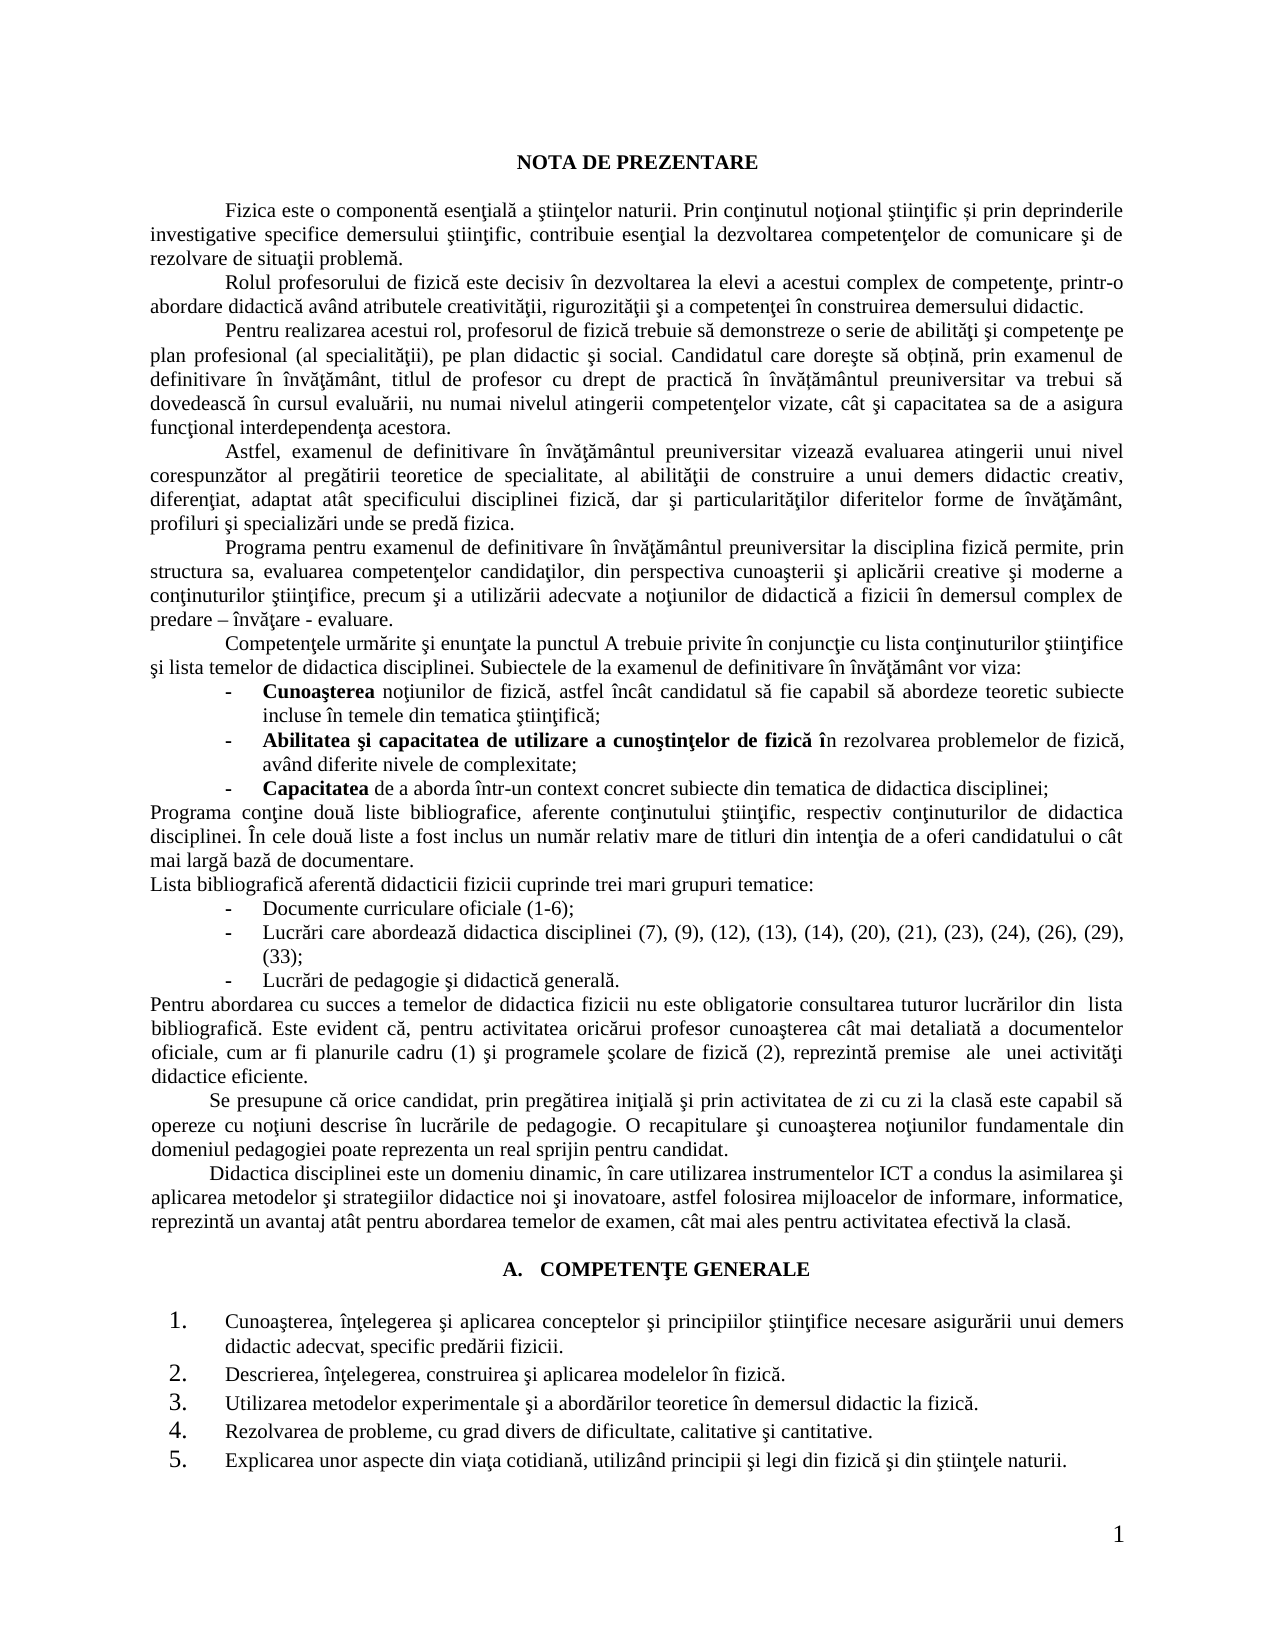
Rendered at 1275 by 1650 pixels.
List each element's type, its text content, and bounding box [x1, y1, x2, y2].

text Programa pentru examenul de definitivare în învăţământul preuniversitar la disciplina fizică permite, prin structura sa, evaluarea competenţelor candidaţilor, din perspectiva cunoaşterii şi aplicării creative şi moderne a conţinuturilor ştiinţifice, precum şi a utilizării adecvate a noţiunilor de didactică a fizicii în demersul complex de predare – învăţare - evaluare. [150, 535, 1125, 631]
text Lista bibliografică aferentă didacticii fizicii cuprinde trei mari grupuri tematice: [150, 872, 1125, 896]
text Competenţele urmărite şi enunţate la punctul A trebuie privite în conjuncţie cu lista conţinuturilor ştiinţifice şi lista temelor de didactica disciplinei. Subiectele de la examenul de definitivare în învăţământ vor viza: [150, 631, 1125, 679]
list Capacitatea de a aborda într-un context concret subiecte din tematica de didactica disciplinei; [225, 776, 1125, 800]
list Explicarea unor aspecte din viaţa cotidiană, utilizând principii şi legi din fizică şi din ştiinţele naturii. [187, 1444, 1125, 1473]
text Pentru realizarea acestui rol, profesorul de fizică trebuie să demonstreze o serie de abilităţi şi competenţe pe plan profesional (al specialităţii), pe plan didactic şi social. Candidatul care doreşte să obțină, prin examenul de definitivare în învăţământ, titlul de profesor cu drept de practică în învățământul preuniversitar va trebui să dovedească în cursul evaluării, nu numai nivelul atingerii competenţelor vizate, cât şi capacitatea sa de a asigura funcţional interdependenţa acestora. [150, 318, 1125, 439]
text Astfel, examenul de definitivare în învăţământul preuniversitar vizează evaluarea atingerii unui nivel corespunzător al pregătirii teoretice de specialitate, al abilităţii de construire a unui demers didactic creativ, diferenţiat, adaptat atât specificului disciplinei fizică, dar şi particularităţilor diferitelor forme de învăţământ, profiluri şi specializări unde se predă fizica. [150, 439, 1125, 535]
text Rolul profesorului de fizică este decisiv în dezvoltarea la elevi a acestui complex de competenţe, printr-o abordare didactică având atributele creativităţii, rigurozităţii şi a competenţei în construirea demersului didactic. [150, 270, 1125, 318]
text NOTA DE PREZENTARE [150, 150, 1125, 174]
text Didactica disciplinei este un domeniu dinamic, în care utilizarea instrumentelor ICT a condus la asimilarea şi aplicarea metodelor şi strategiilor didactice noi şi inovatoare, astfel folosirea mijloacelor de informare, informatice, reprezintă un avantaj atât pentru abordarea temelor de examen, cât mai ales pentru activitatea efectivă la clasă. [151, 1161, 1125, 1233]
list Lucrări care abordează didactica disciplinei (7), (9), (12), (13), (14), (20), (21), (23), (24), (26), (29), (33); [225, 920, 1125, 968]
text Pentru abordarea cu succes a temelor de didactica fizicii nu este obligatorie consultarea tuturor lucrărilor din lista bibliografică. Este evident că, pentru activitatea oricărui profesor cunoaşterea cât mai detaliată a documentelor oficiale, cum ar fi planurile cadru (1) şi programele şcolare de fizică (2), reprezintă premise ale unei activităţi didactice eficiente. [150, 992, 1125, 1088]
list Rezolvarea de probleme, cu grad divers de dificultate, calitative şi cantitative. [187, 1415, 1125, 1444]
text Se presupune că orice candidat, prin pregătirea iniţială şi prin activitatea de zi cu zi la clasă este capabil să opereze cu noţiuni descrise în lucrările de pedagogie. O recapitulare şi cunoaşterea noţiunilor fundamentale din domeniul pedagogiei poate reprezenta un real sprijin pentru candidat. [151, 1088, 1125, 1161]
list COMPETENŢE GENERALE [187, 1257, 1125, 1281]
text Programa conţine două liste bibliografice, aferente conţinutului ştiinţific, respectiv conţinuturilor de didactica disciplinei. În cele două liste a fost inclus un număr relativ mare de titluri din intenţia de a oferi candidatului o cât mai largă bază de documentare. [150, 800, 1125, 872]
list Documente curriculare oficiale (1-6); [225, 896, 1125, 920]
list Lucrări de pedagogie şi didactică generală. [225, 968, 1125, 992]
text Fizica este o componentă esenţială a ştiinţelor naturii. Prin conţinutul noţional ştiinţific și prin deprinderile investigative specifice demersului ştiinţific, contribuie esenţial la dezvoltarea competenţelor de comunicare şi de rezolvare de situaţii problemă. [150, 198, 1125, 270]
list Cunoaşterea, înţelegerea şi aplicarea conceptelor şi principiilor ştiinţifice necesare asigurării unui demers didactic adecvat, specific predării fizicii. [187, 1305, 1125, 1358]
list Abilitatea şi capacitatea de utilizare a cunoştinţelor de fizică în rezolvarea problemelor de fizică, având diferite nivele de complexitate; [225, 727, 1125, 776]
list Descrierea, înţelegerea, construirea şi aplicarea modelelor în fizică. [187, 1358, 1125, 1387]
list Cunoaşterea noţiunilor de fizică, astfel încât candidatul să fie capabil să abordeze teoretic subiecte incluse în temele din tematica ştiinţifică; [225, 679, 1125, 727]
list Utilizarea metodelor experimentale şi a abordărilor teoretice în demersul didactic la fizică. [187, 1387, 1125, 1415]
